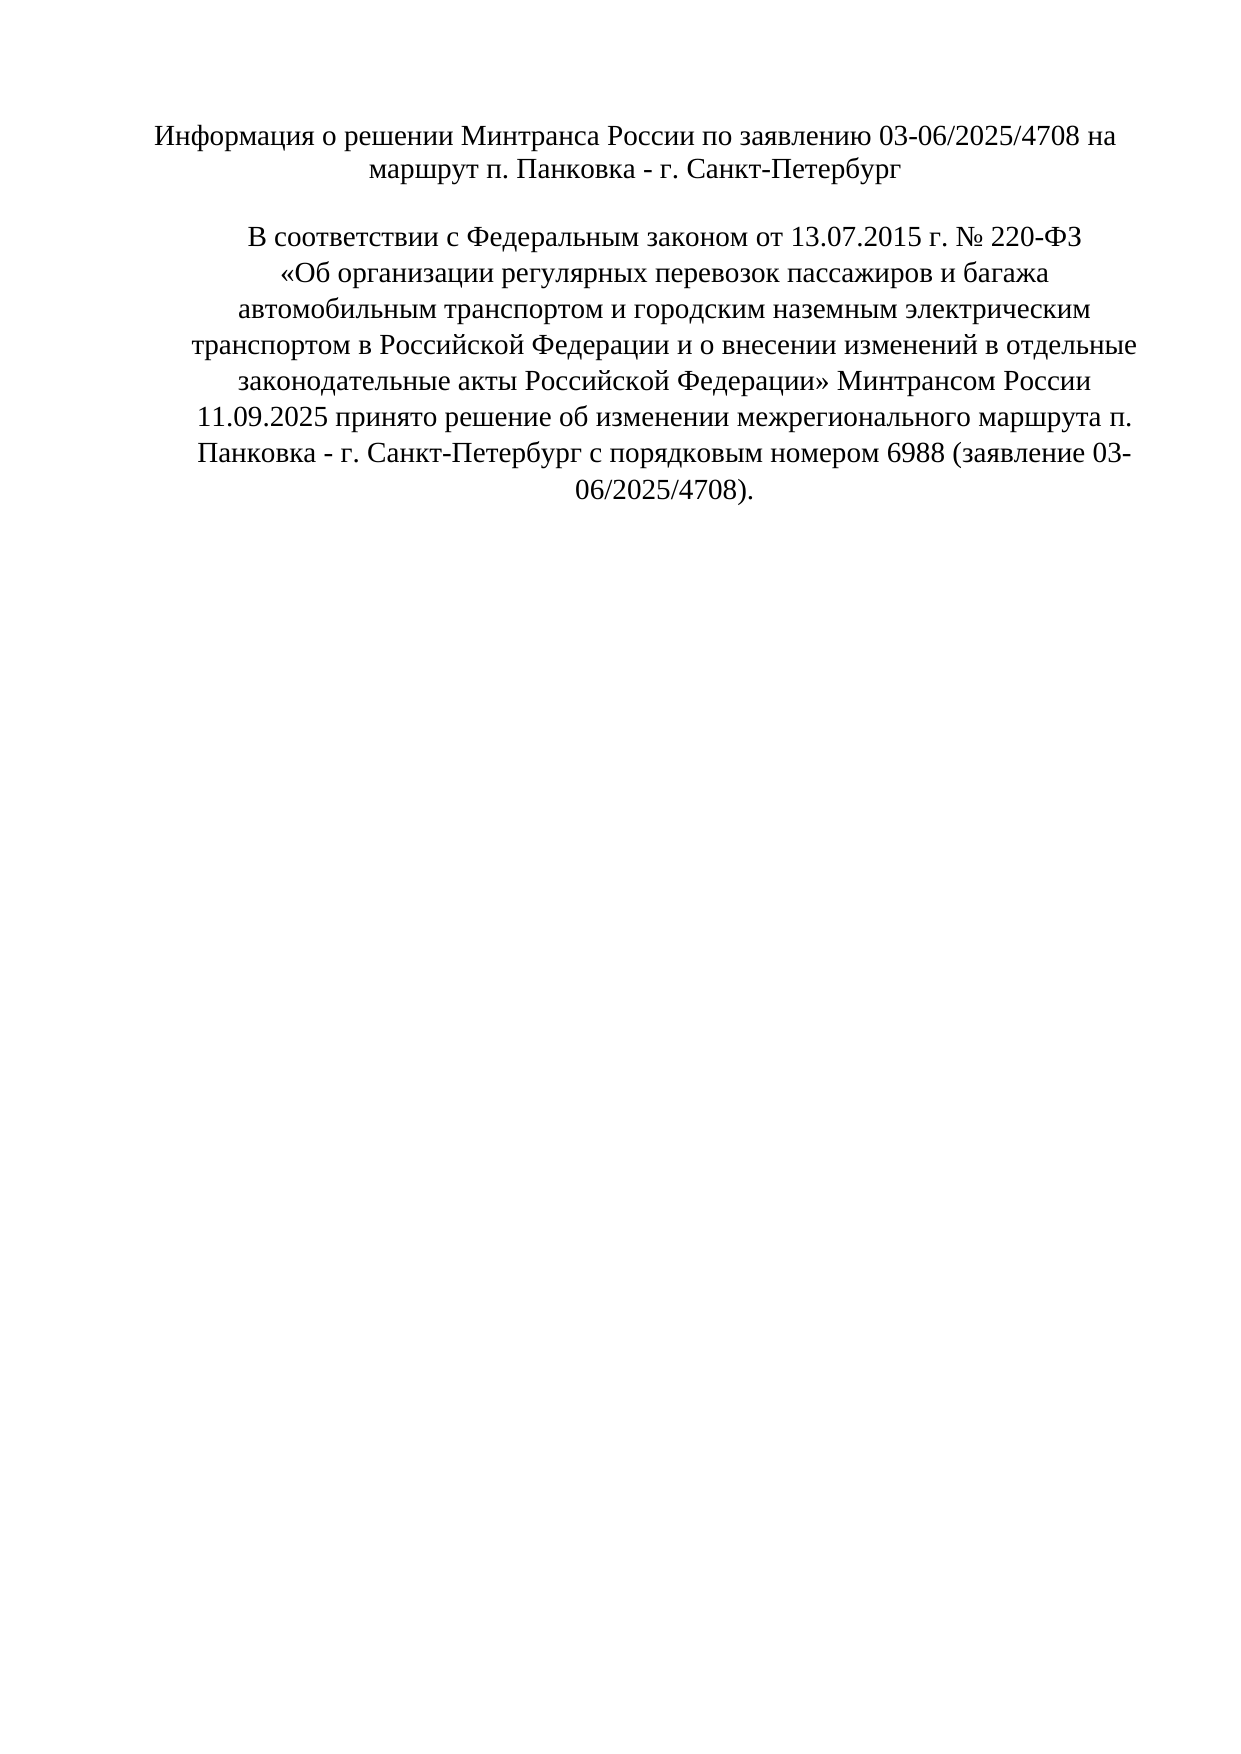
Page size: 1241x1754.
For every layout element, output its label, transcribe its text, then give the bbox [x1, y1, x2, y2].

text В соответствии с Федеральным законом от 13.07.2015 г. № 220-ФЗ «Об организации регулярных перевозок пассажиров и багажа автомобильным транспортом и городским наземным электрическим транспортом в Российской Федерации и о внесении изменений в отдельные законодательные акты Российской Федерации» Минтрансом России 11.09.2025 принято решение об изменении межрегионального маршрута п. Панковка - г. Санкт-Петербург с порядковым номером 6988 (заявление 03-06/2025/4708). [177, 219, 1152, 505]
text Информация о решении Минтранса России по заявлению 03-06/2025/4708 на маршрут п. Панковка - г. Санкт-Петербург [118, 118, 1152, 185]
